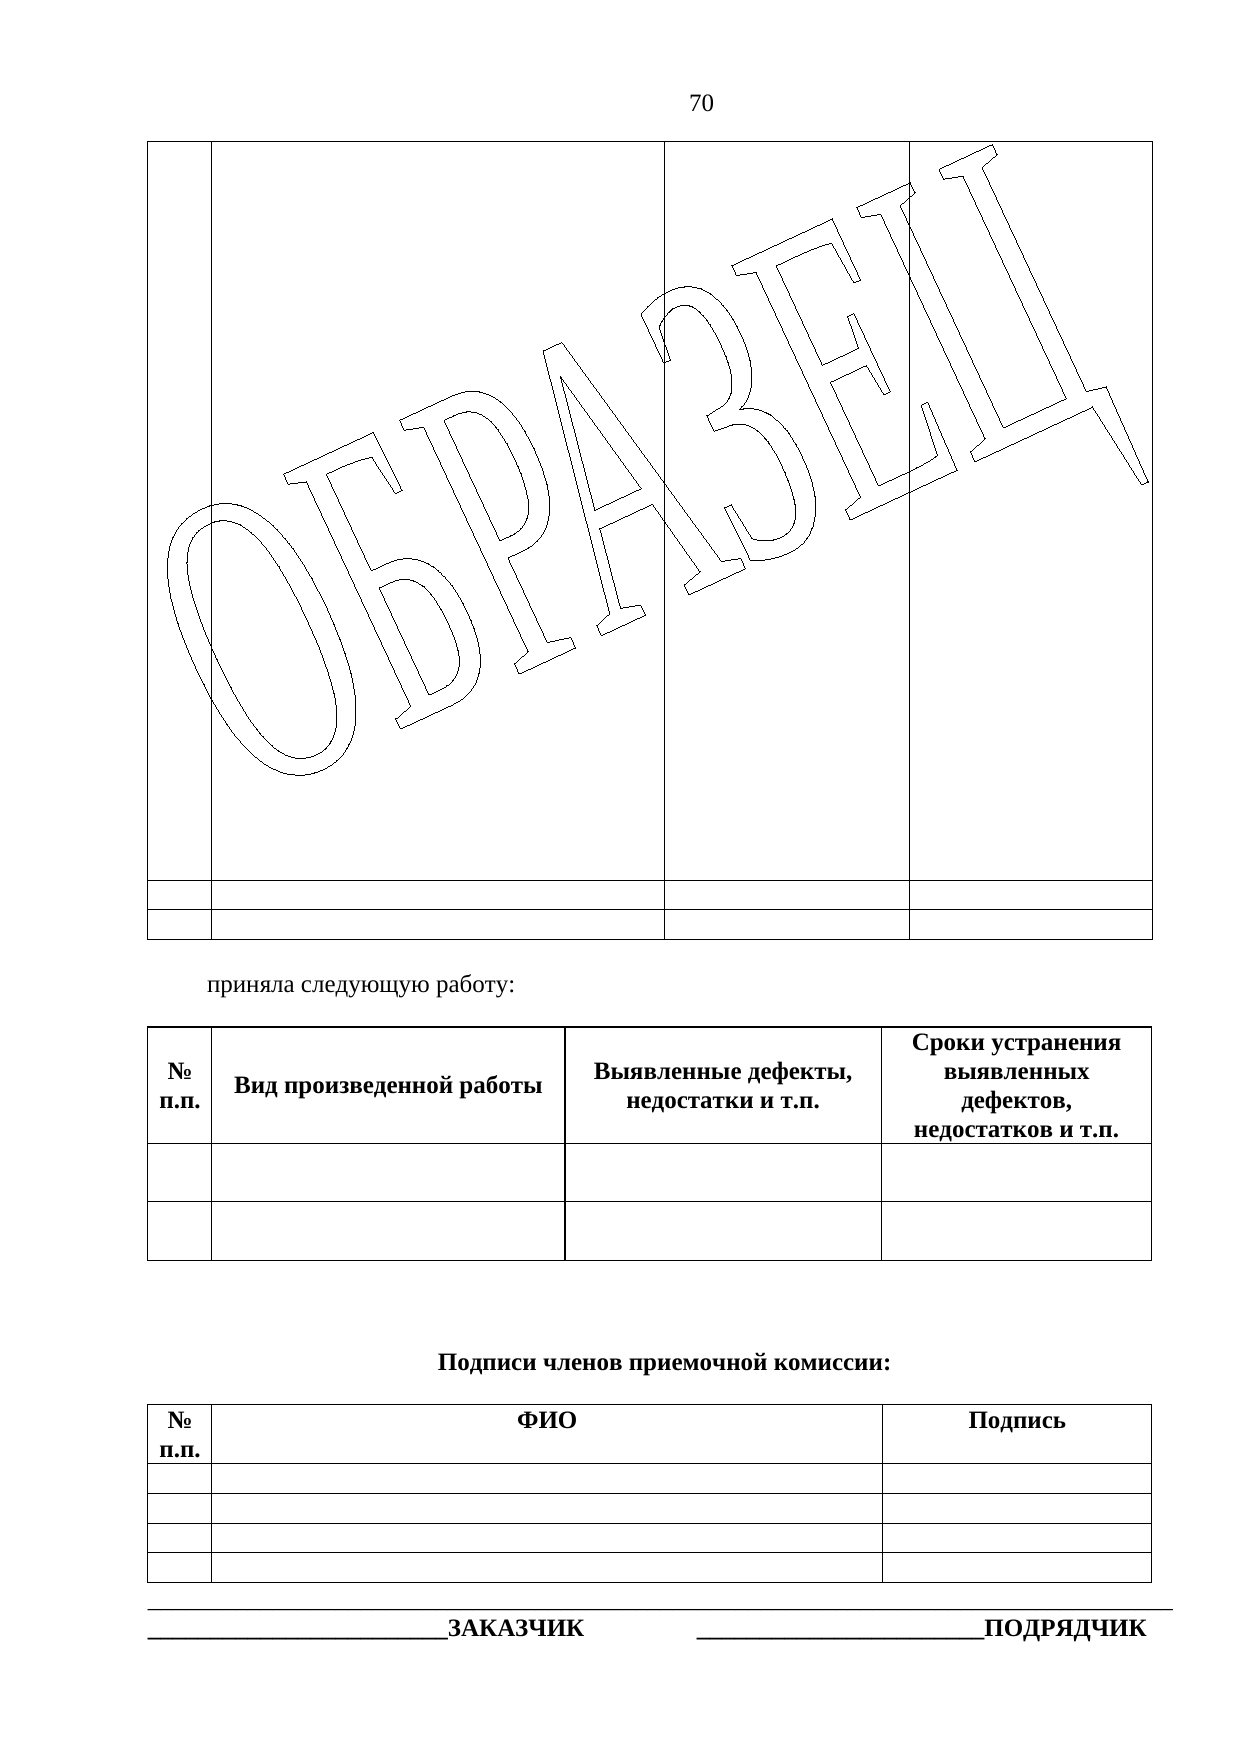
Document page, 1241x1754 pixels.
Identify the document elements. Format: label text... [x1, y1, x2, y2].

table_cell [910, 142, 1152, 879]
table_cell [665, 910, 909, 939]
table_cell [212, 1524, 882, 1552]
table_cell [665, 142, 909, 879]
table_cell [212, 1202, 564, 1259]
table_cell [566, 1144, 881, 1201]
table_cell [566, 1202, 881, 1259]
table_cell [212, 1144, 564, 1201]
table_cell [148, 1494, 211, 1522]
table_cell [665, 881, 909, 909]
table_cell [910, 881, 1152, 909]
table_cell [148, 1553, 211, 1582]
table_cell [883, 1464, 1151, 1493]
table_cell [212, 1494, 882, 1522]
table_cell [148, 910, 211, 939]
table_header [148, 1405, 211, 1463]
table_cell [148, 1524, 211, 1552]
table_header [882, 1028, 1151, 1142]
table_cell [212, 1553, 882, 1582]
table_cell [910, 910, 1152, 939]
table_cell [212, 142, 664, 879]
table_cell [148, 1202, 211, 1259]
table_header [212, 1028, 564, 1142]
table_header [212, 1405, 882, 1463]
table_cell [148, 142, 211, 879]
text приняла следующую работу: [148, 969, 1181, 998]
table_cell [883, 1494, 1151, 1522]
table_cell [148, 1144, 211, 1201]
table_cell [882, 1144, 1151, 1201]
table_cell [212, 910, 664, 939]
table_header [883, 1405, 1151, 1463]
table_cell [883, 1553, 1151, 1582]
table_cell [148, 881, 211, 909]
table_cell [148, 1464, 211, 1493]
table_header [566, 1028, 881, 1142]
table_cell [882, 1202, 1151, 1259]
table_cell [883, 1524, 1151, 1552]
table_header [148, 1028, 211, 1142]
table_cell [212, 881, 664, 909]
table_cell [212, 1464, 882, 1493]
text Подписи членов приемочной комиссии: [148, 1347, 1181, 1376]
